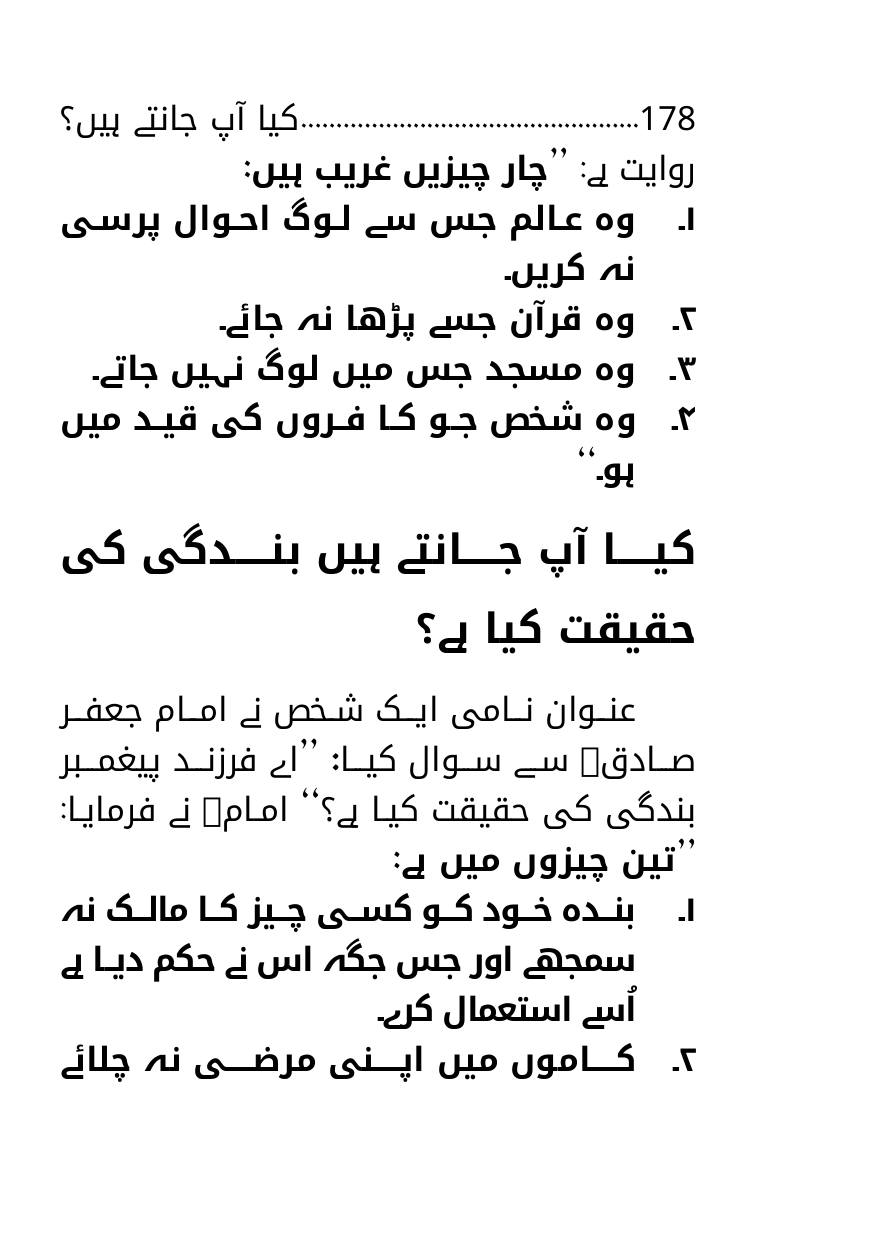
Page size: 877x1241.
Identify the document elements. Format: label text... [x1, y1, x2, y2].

text ۲۔ وہ قرآن جسے پڑھا نہ جائے۔ [60, 290, 697, 340]
text ۱۔ وہ عالم جس سے لوگ احوال پرسی نہ کریں۔ [60, 190, 697, 290]
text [60, 140, 697, 190]
text ۴۔ وہ شخص جو کا فروں کی قید میں ہو۔‘‘ [60, 390, 697, 490]
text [60, 1031, 697, 1081]
text عنوان نامی ایک شخص نے امام جعفر صادق﷣ سے سوال کیا: ’’اے فرزند پیغمبر بندگی کی حقیقت کیا ہے؟‘‘ امام﷣ نے فرمایا: ’’تین چیزوں میں ہے: [60, 681, 697, 881]
subtitle کیا آپ جانتے ہیں بندگی کی حقیقت کیا ہے؟ [60, 511, 697, 669]
text ۱۔ بندہ خود کو کسی چیز کا مالک نہ سمجھے اور جس جگہ اس نے حکم دیا ہے اُسے استعمال کرے۔ [60, 881, 697, 1031]
text ۳۔ وہ مسجد جس میں لوگ نہیں جاتے۔ [60, 340, 697, 390]
